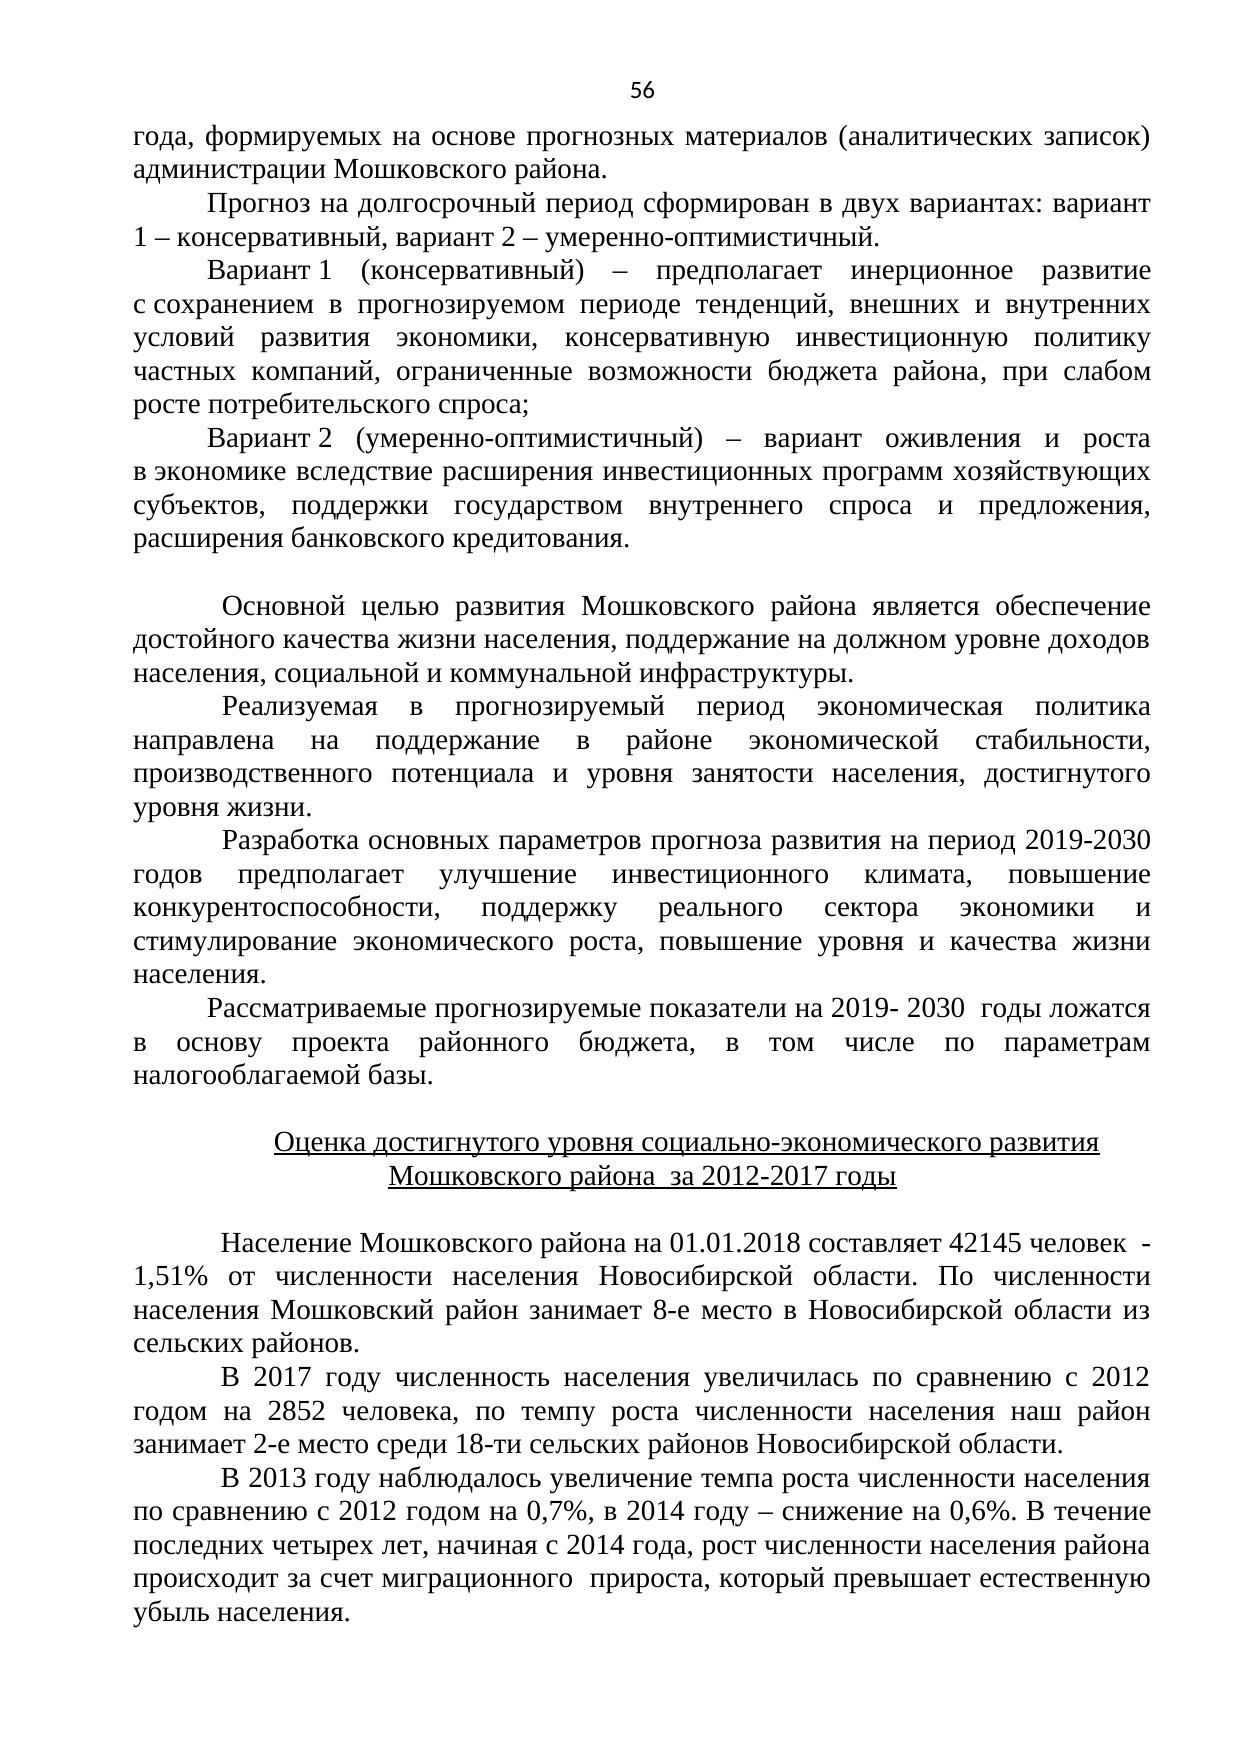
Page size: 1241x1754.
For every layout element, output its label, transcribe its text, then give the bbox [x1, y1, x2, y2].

text Прогноз на долгосрочный период сформирован в двух вариантах: вариант 1 – консервативный, вариант 2 – умеренно-оптимистичный. [133, 185, 1152, 252]
text В 2013 году наблюдалось увеличение темпа роста численности населения по сравнению с 2012 годом на 0,7%, в 2014 году – снижение на 0,6%. В течение последних четырех лет, начиная с 2014 года, рост численности населения района происходит за счет миграционного прироста, который превышает естественную убыль населения. [133, 1460, 1152, 1627]
text Вариант 1 (консервативный) – предполагает инерционное развитие с сохранением в прогнозируемом периоде тенденций, внешних и внутренних условий развития экономики, консервативную инвестиционную политику частных компаний, ограниченные возможности бюджета района, при слабом росте потребительского спроса; [133, 252, 1152, 420]
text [133, 118, 1152, 185]
text В 2017 году численность населения увеличилась по сравнению с 2012 годом на 2852 человека, по темпу роста численности населения наш район занимает 2-е место среди 18-ти сельских районов Новосибирской области. [133, 1359, 1152, 1460]
text Вариант 2 (умеренно-оптимистичный) – вариант оживления и роста в экономике вследствие расширения инвестиционных программ хозяйствующих субъектов, поддержки государством внутреннего спроса и предложения, расширения банковского кредитования. [133, 420, 1152, 554]
text Основной целью развития Мошковского района является обеспечение достойного качества жизни населения, поддержание на должном уровне доходов населения, социальной и коммунальной инфраструктуры. [133, 588, 1152, 688]
text Разработка основных параметров прогноза развития на период 2019-2030 годов предполагает улучшение инвестиционного климата, повышение конкурентоспособности, поддержку реального сектора экономики и стимулирование экономического роста, повышение уровня и качества жизни населения. [133, 822, 1152, 990]
text Население Мошковского района на 01.01.2018 составляет 42145 человек - 1,51% от численности населения Новосибирской области. По численности населения Мошковский район занимает 8-е место в Новосибирской области из сельских районов. [133, 1225, 1152, 1359]
text Оценка достигнутого уровня социально-экономического развития Мошковского района за 2012-2017 годы [133, 1124, 1152, 1191]
text Реализуемая в прогнозируемый период экономическая политика направлена на поддержание в районе экономической стабильности, производственного потенциала и уровня занятости населения, достигнутого уровня жизни. [133, 688, 1152, 822]
text Рассматриваемые прогнозируемые показатели на 2019- 2030 годы ложатся в основу проекта районного бюджета, в том числе по параметрам налогооблагаемой базы. [133, 990, 1152, 1091]
